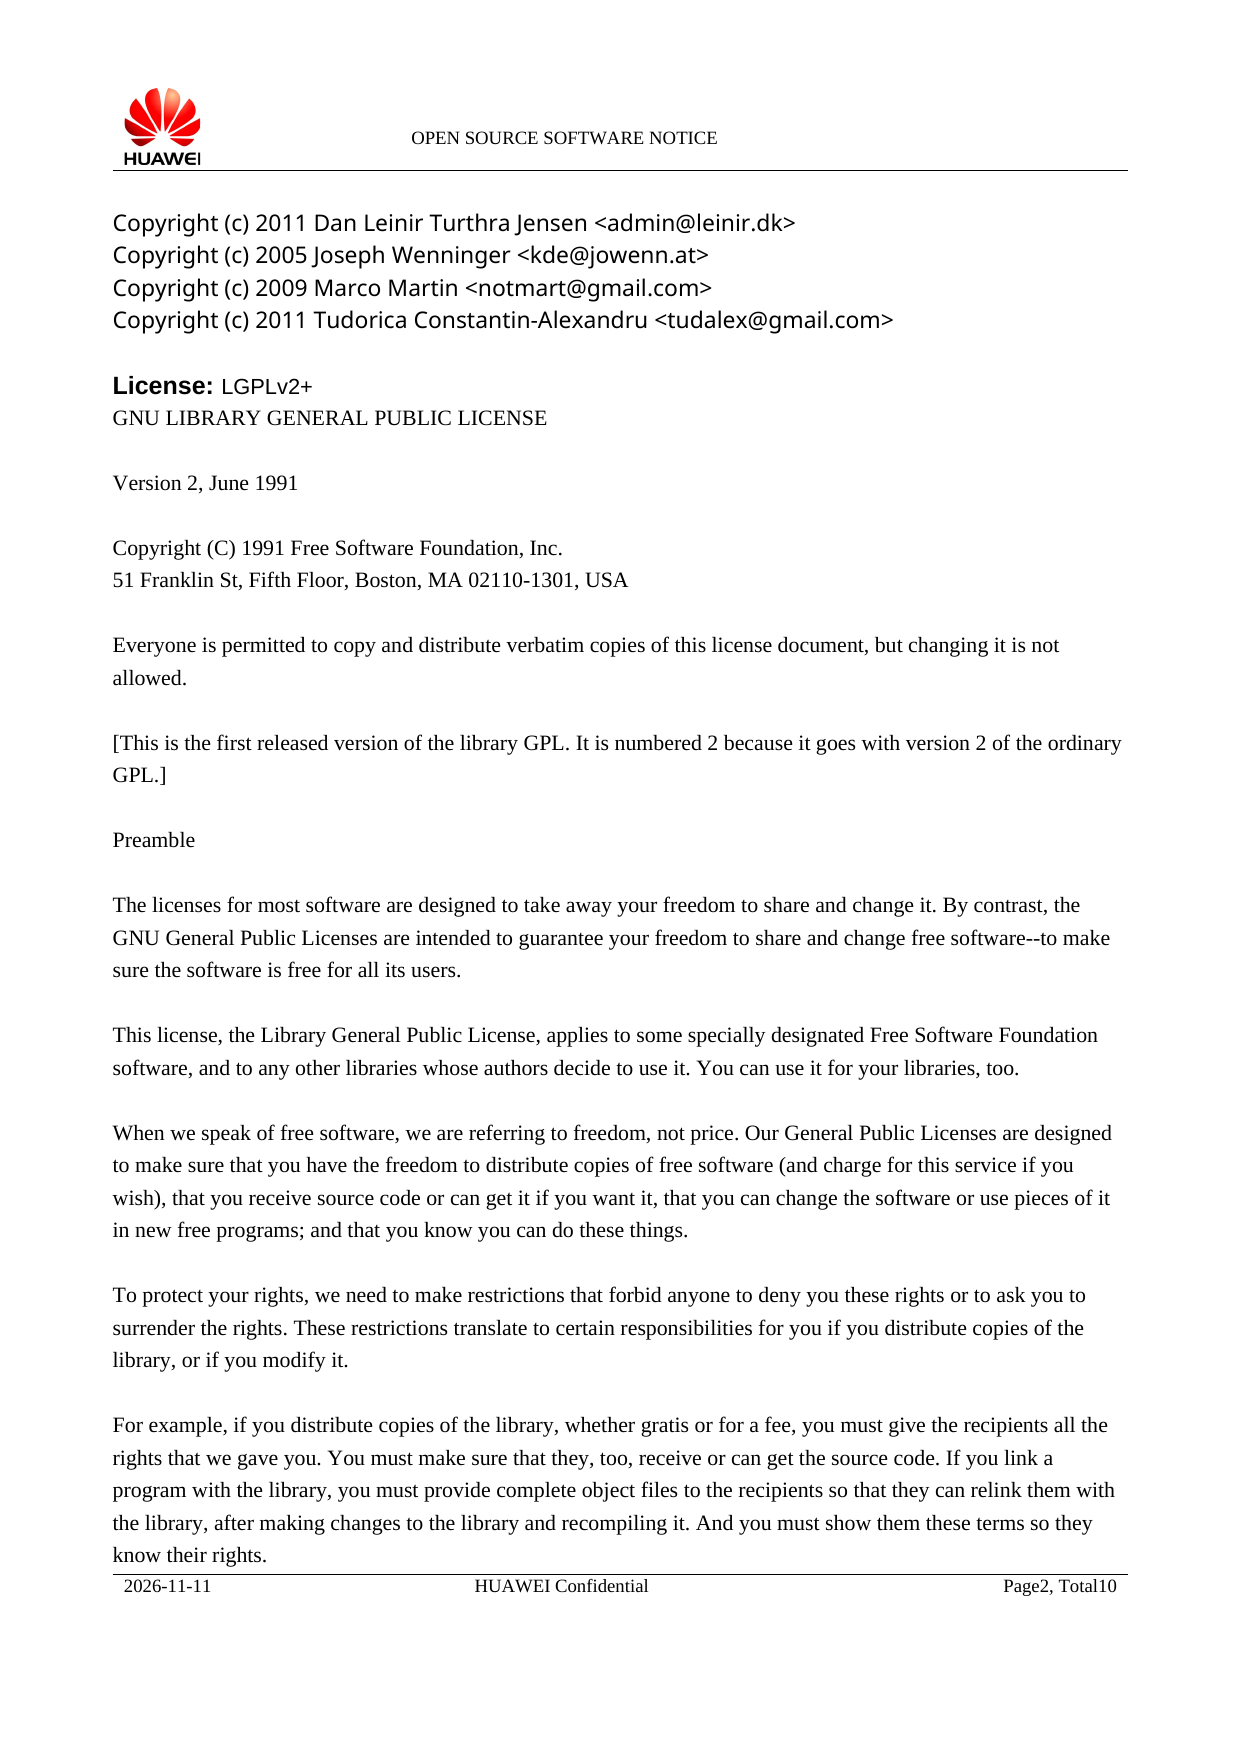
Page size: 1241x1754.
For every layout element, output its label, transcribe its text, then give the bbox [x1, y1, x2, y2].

text License: LGPLv2+ [112, 369, 1128, 401]
picture [124, 88, 201, 165]
